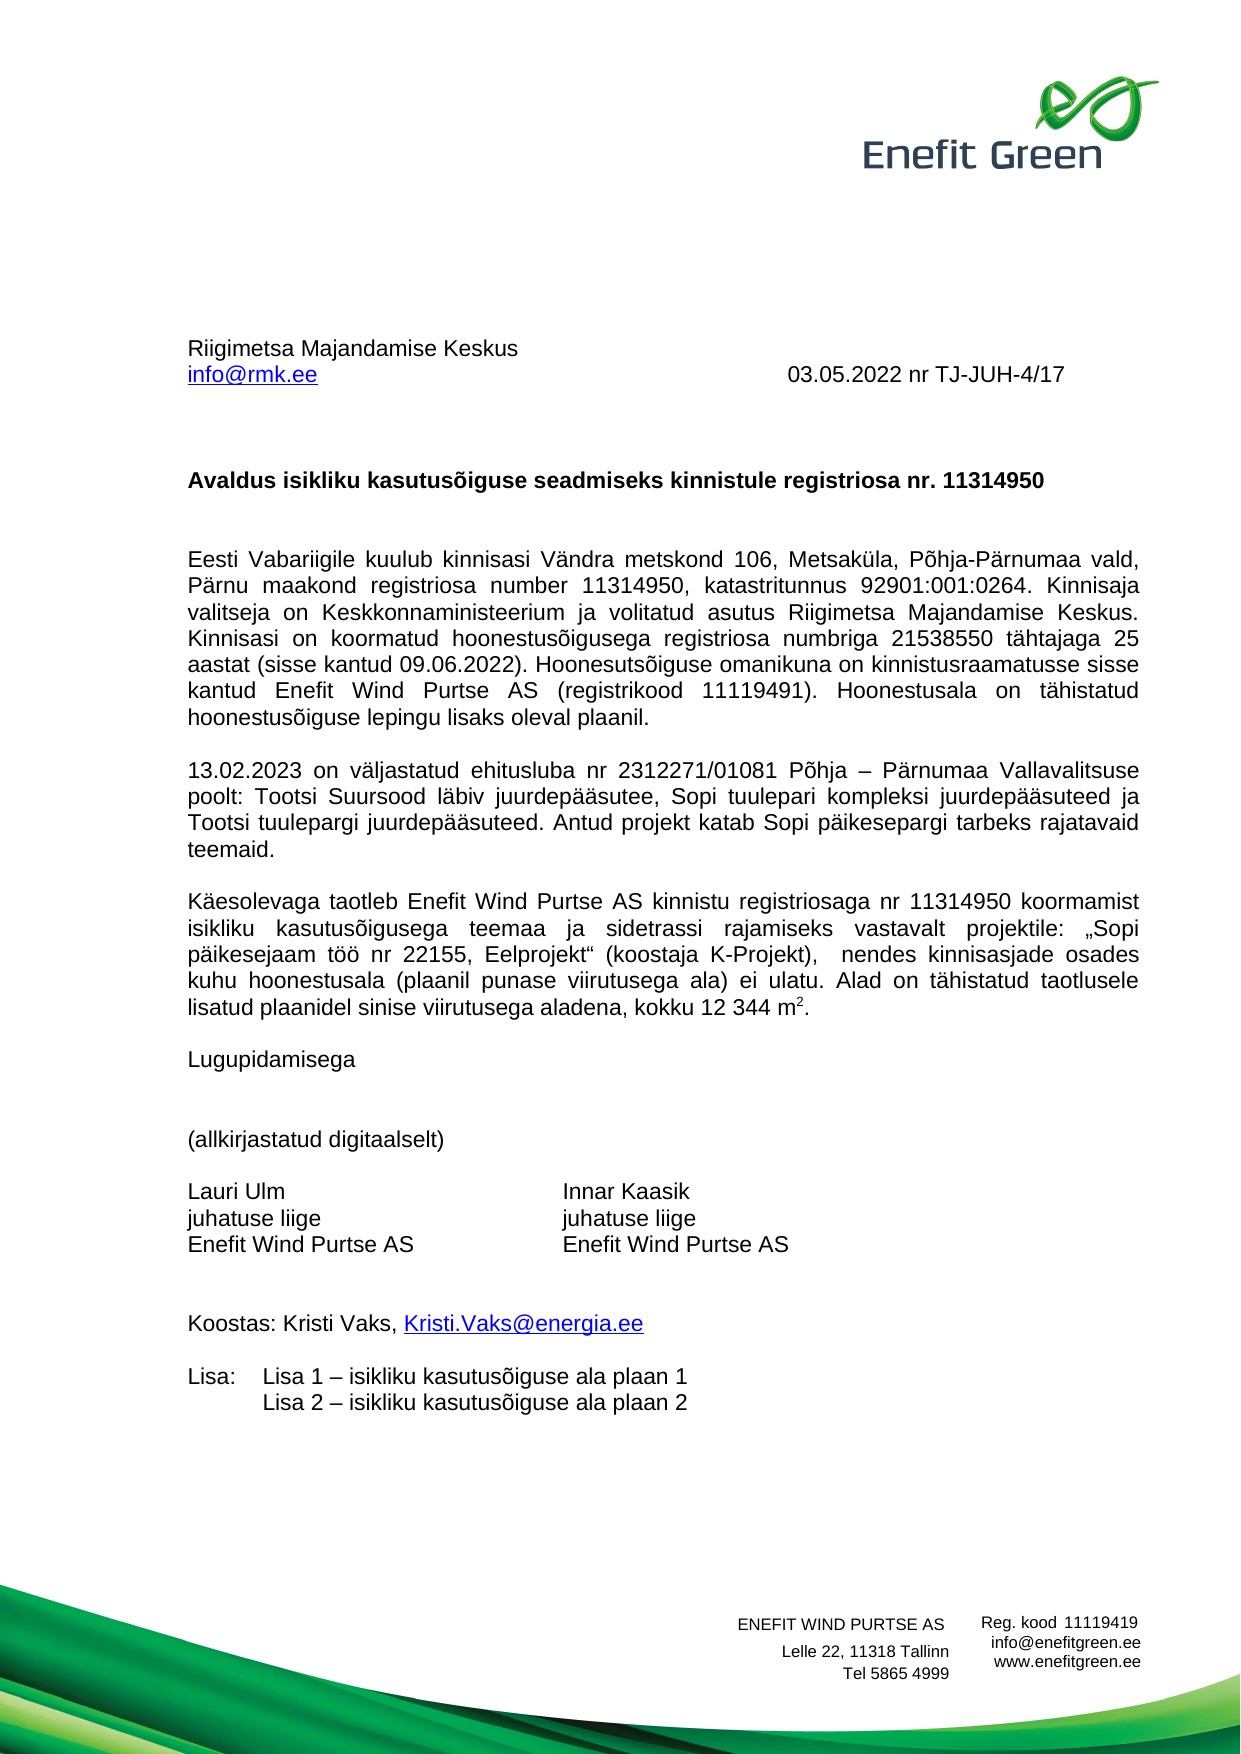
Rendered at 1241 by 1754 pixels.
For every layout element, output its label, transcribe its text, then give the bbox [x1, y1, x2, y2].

text info@rmk.ee 03.05.2022 nr TJ-JUH-4/17 [187, 361, 1140, 388]
picture [864, 76, 1160, 169]
text (allkirjastatud digitaalselt) [187, 1126, 1140, 1152]
text Avaldus isikliku kasutusõiguse seadmiseks kinnistule registriosa nr. 11314950 [187, 467, 1140, 493]
text Lisa 2 – isikliku kasutusõiguse ala plaan 2 [187, 1389, 1140, 1415]
text Lauri Ulm Innar Kaasik [187, 1178, 1140, 1204]
picture [0, 1584, 1241, 1754]
text Lisa: Lisa 1 – isikliku kasutusõiguse ala plaan 1 [187, 1363, 1140, 1389]
text Enefit Wind Purtse AS Enefit Wind Purtse AS [187, 1231, 1140, 1257]
text Koostas: Kristi Vaks, Kristi.Vaks@energia.ee [187, 1310, 1140, 1336]
text Käesolevaga taotleb Enefit Wind Purtse AS kinnistu registriosaga nr 11314950 koormamist isikliku kasutusõigusega teemaa ja sidetrassi rajamiseks vastavalt projektile: „Sopi päikesejaam töö nr 22155, Eelprojekt“ (koostaja K-Projekt), nendes kinnisasjade osades kuhu hoonestusala (plaanil punase viirutusega ala) ei ulatu. Alad on tähistatud taotlusele lisatud plaanidel sinise viirutusega aladena, kokku 12 344 m2. [187, 888, 1140, 1020]
text Riigimetsa Majandamise Keskus [187, 335, 1140, 361]
text Lugupidamisega [187, 1046, 1140, 1073]
text Eesti Vabariigile kuulub kinnisasi Vändra metskond 106, Metsaküla, Põhja-Pärnumaa vald, Pärnu maakond registriosa number 11314950, katastritunnus 92901:001:0264. Kinnisaja valitseja on Keskkonnaministeerium ja volitatud asutus Riigimetsa Majandamise Keskus. Kinnisasi on koormatud hoonestusõigusega registriosa numbriga 21538550 tähtajaga 25 aastat (sisse kantud 09.06.2022). Hoonesutsõiguse omanikuna on kinnistusraamatusse sisse kantud Enefit Wind Purtse AS (registrikood 11119491). Hoonestusala on tähistatud hoonestusõiguse lepingu lisaks oleval plaanil. [187, 546, 1140, 730]
text juhatuse liige juhatuse liige [187, 1204, 1140, 1231]
text 13.02.2023 on väljastatud ehitusluba nr 2312271/01081 Põhja – Pärnumaa Vallavalitsuse poolt: Tootsi Suursood läbiv juurdepääsutee, Sopi tuulepari kompleksi juurdepääsuteed ja Tootsi tuulepargi juurdepääsuteed. Antud projekt katab Sopi päikesepargi tarbeks rajatavaid teemaid. [187, 757, 1140, 862]
